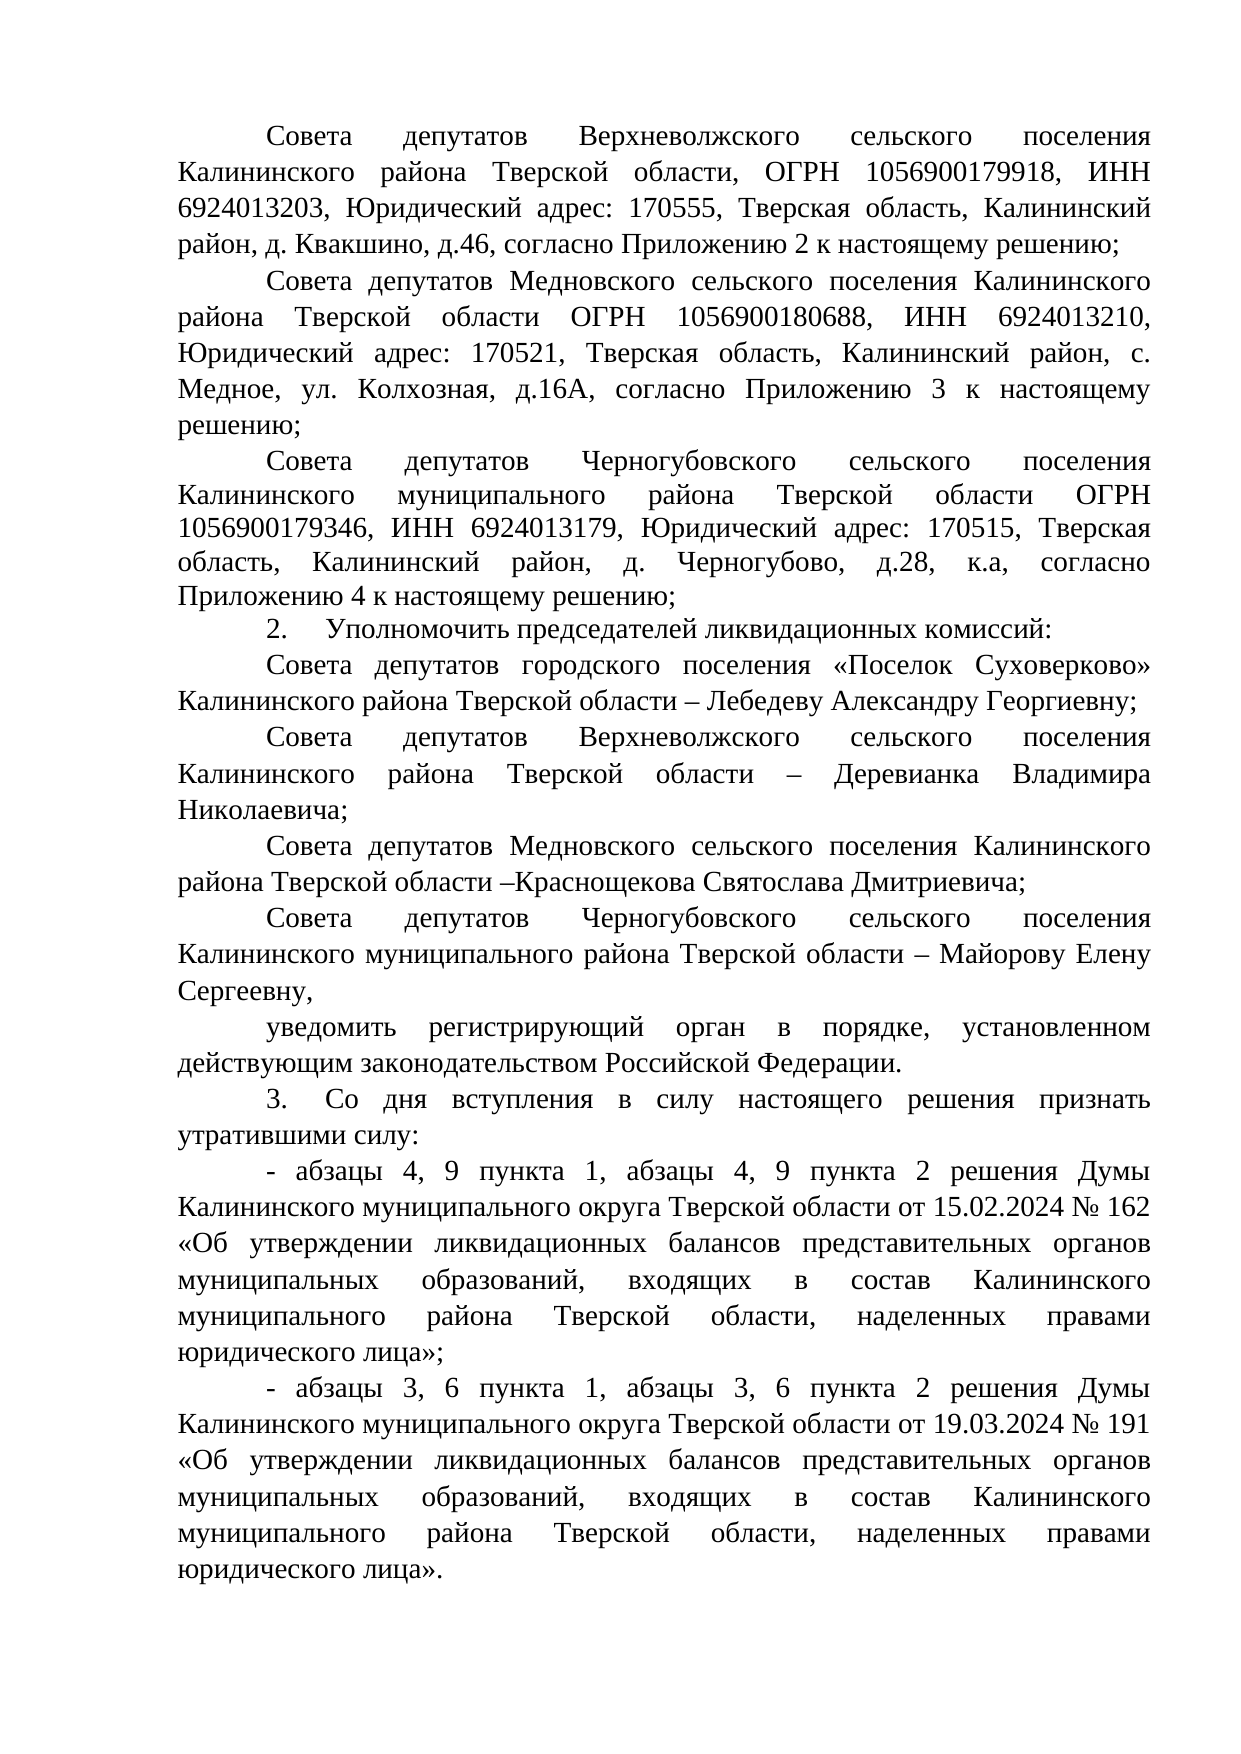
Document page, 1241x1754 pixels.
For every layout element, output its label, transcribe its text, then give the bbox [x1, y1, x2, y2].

list - абзацы 3, 6 пункта 1, абзацы 3, 6 пункта 2 решения Думы Калининского муниципального округа Тверской области от 19.03.2024 № 191 «Об утверждении ликвидационных балансов представительных органов муниципальных образований, входящих в состав Калининского муниципального района Тверской области, наделенных правами юридического лица». [177, 1370, 1152, 1584]
list Совета депутатов Медновского сельского поселения Калининского района Тверской области –Краснощекова Святослава Дмитриевича; [177, 828, 1152, 898]
list Совета депутатов Черногубовского сельского поселения Калининского муниципального района Тверской области ОГРН 1056900179346, ИНН 6924013179, Юридический адрес: 170515, Тверская область, Калининский район, д. Черногубово, д.28, к.а, согласно Приложению 4 к настоящему решению; [177, 443, 1152, 611]
list - абзацы 4, 9 пункта 1, абзацы 4, 9 пункта 2 решения Думы Калининского муниципального округа Тверской области от 15.02.2024 № 162 «Об утверждении ликвидационных балансов представительных органов муниципальных образований, входящих в состав Калининского муниципального района Тверской области, наделенных правами юридического лица»; [177, 1153, 1152, 1368]
list уведомить регистрирующий орган в порядке, установленном действующим законодательством Российской Федерации. [177, 1009, 1152, 1078]
list Совета депутатов Верхневолжского сельского поселения Калининского района Тверской области, ОГРН 1056900179918, ИНН 6924013203, Юридический адрес: 170555, Тверская область, Калининский район, д. Квакшино, д.46, согласно Приложению 2 к настоящему решению; [177, 118, 1152, 260]
list Совета депутатов Верхневолжского сельского поселения Калининского района Тверской области – Деревианка Владимира Николаевича; [177, 719, 1152, 825]
list Со дня вступления в силу настоящего решения признать утратившими силу: [177, 1081, 1152, 1151]
list Совета депутатов Медновского сельского поселения Калининского района Тверской области ОГРН 1056900180688, ИНН 6924013210, Юридический адрес: 170521, Тверская область, Калининский район, с. Медное, ул. Колхозная, д.16А, согласно Приложению 3 к настоящему решению; [177, 263, 1152, 441]
list Совета депутатов городского поселения «Поселок Суховерково» Калининского района Тверской области – Лебедеву Александру Георгиевну; [177, 647, 1152, 717]
list Совета депутатов Черногубовского сельского поселения Калининского муниципального района Тверской области – Майорову Елену Сергеевну, [177, 900, 1152, 1006]
list Уполномочить председателей ликвидационных комиссий: [252, 611, 1152, 645]
